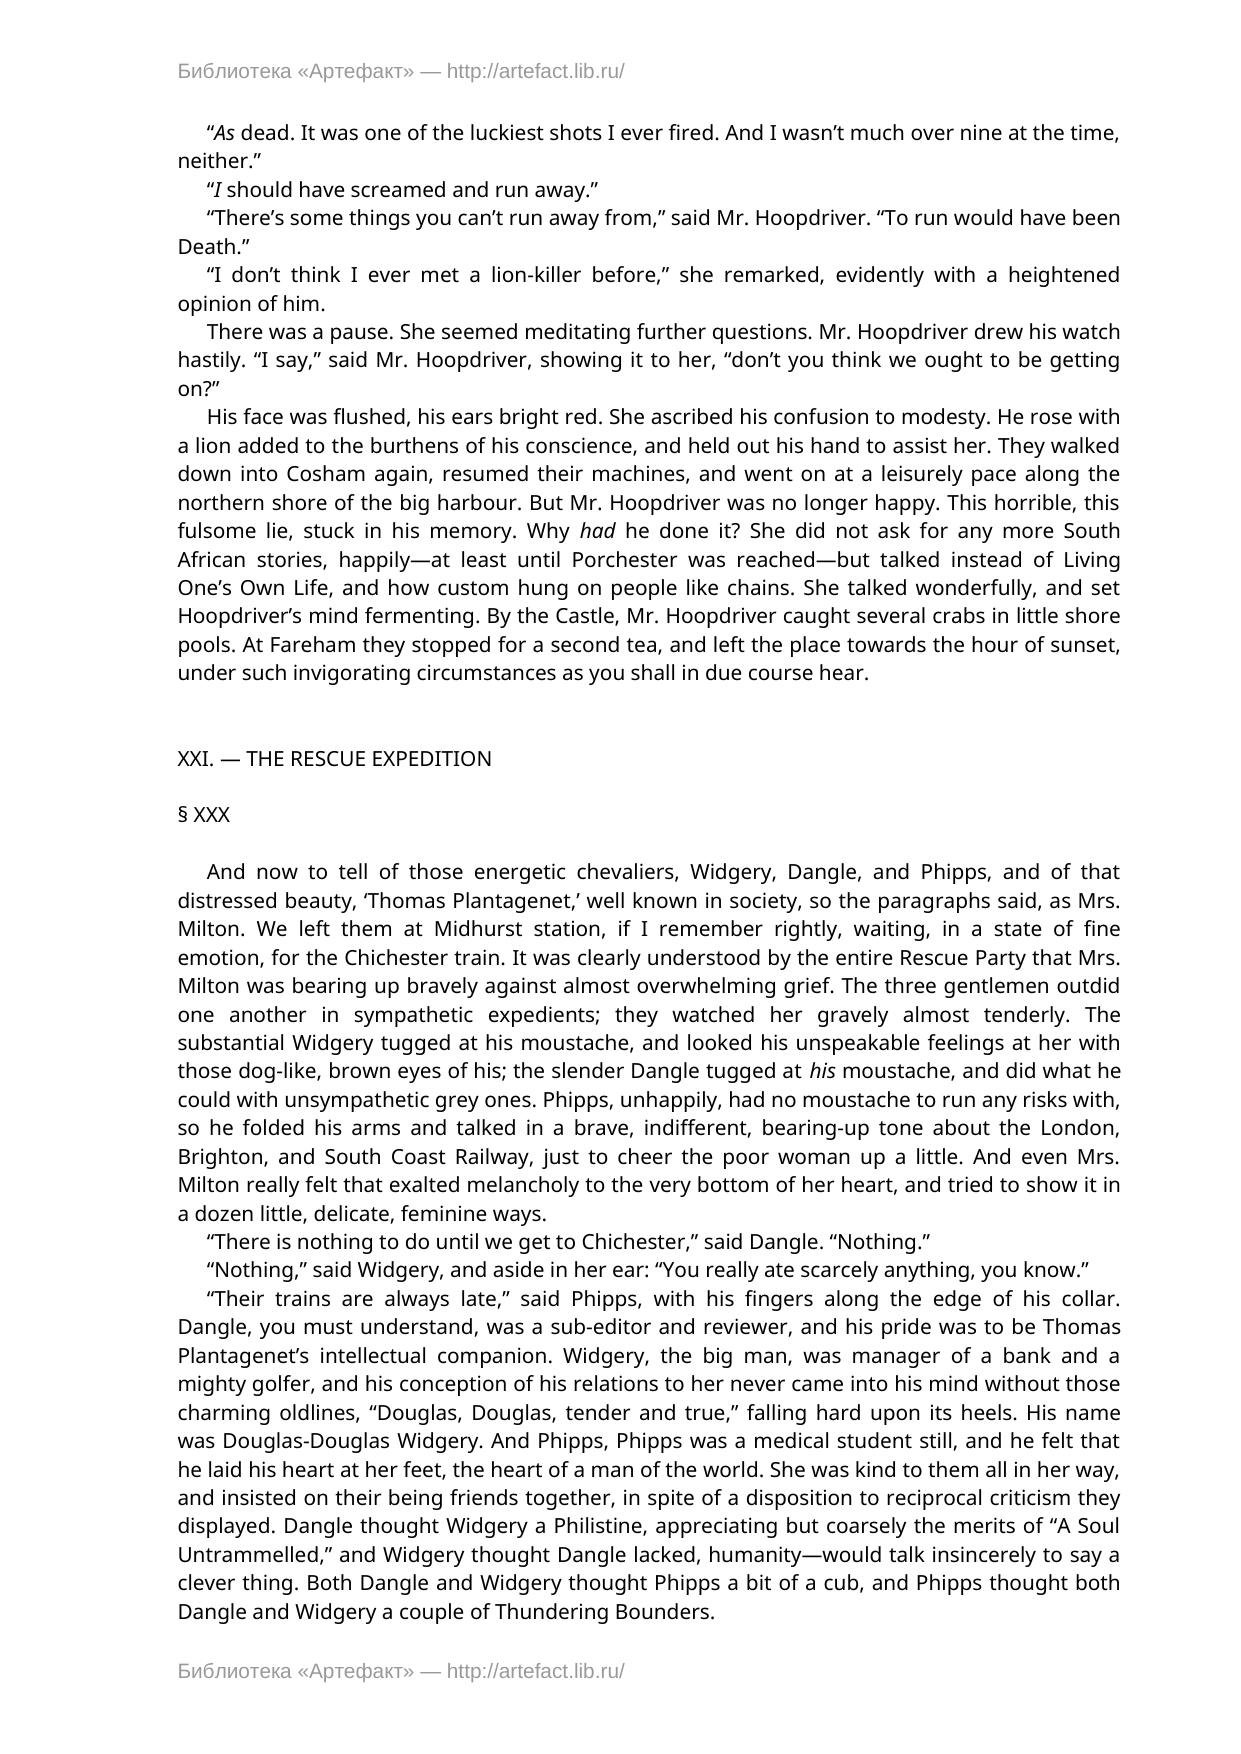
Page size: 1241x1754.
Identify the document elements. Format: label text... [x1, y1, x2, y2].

text “Their trains are always late,” said Phipps, with his fingers along the edge of his collar. Dangle, you must understand, was a sub-editor and reviewer, and his pride was to be Thomas Plantagenet’s intellectual companion. Widgery, the big man, was manager of a bank and a mighty golfer, and his conception of his relations to her never came into his mind without those charming oldlines, “Douglas, Douglas, tender and true,” falling hard upon its heels. His name was Douglas-Douglas Widgery. And Phipps, Phipps was a medical student still, and he felt that he laid his heart at her feet, the heart of a man of the world. She was kind to them all in her way, and insisted on their being friends together, in spite of a disposition to reciprocal criticism they displayed. Dangle thought Widgery a Philistine, appreciating but coarsely the merits of “A Soul Untrammelled,” and Widgery thought Dangle lacked, humanity—would talk insincerely to say a clever thing. Both Dangle and Widgery thought Phipps a bit of a cub, and Phipps thought both Dangle and Widgery a couple of Thundering Bounders. [177, 1284, 1122, 1625]
text “There’s some things you can’t run away from,” said Mr. Hoopdriver. “To run would have been Death.” [177, 203, 1122, 260]
subtitle § XXX [177, 801, 1122, 829]
text And now to tell of those energetic chevaliers, Widgery, Dangle, and Phipps, and of that distressed beauty, ‘Thomas Plantagenet,’ well known in society, so the paragraphs said, as Mrs. Milton. We left them at Midhurst station, if I remember rightly, waiting, in a state of fine emotion, for the Chichester train. It was clearly understood by the entire Rescue Party that Mrs. Milton was bearing up bravely against almost overwhelming grief. The three gentlemen outdid one another in sympathetic expedients; they watched her gravely almost tenderly. The substantial Widgery tugged at his moustache, and looked his unspeakable feelings at her with those dog-like, brown eyes of his; the slender Dangle tugged at his moustache, and did what he could with unsympathetic grey ones. Phipps, unhappily, had no moustache to run any risks with, so he folded his arms and talked in a brave, indifferent, bearing-up tone about the London, Brighton, and South Coast Railway, just to cheer the poor woman up a little. And even Mrs. Milton really felt that exalted melancholy to the very bottom of her heart, and tried to show it in a dozen little, delicate, feminine ways. [177, 857, 1122, 1227]
subtitle XXI. — THE RESCUE EXPEDITION [177, 744, 1122, 772]
text There was a pause. She seemed meditating further questions. Mr. Hoopdriver drew his watch hastily. “I say,” said Mr. Hoopdriver, showing it to her, “don’t you think we ought to be getting on?” [177, 317, 1122, 402]
text “I don’t think I ever met a lion-killer before,” she remarked, evidently with a heightened opinion of him. [177, 260, 1122, 317]
text His face was flushed, his ears bright red. She ascribed his confusion to modesty. He rose with a lion added to the burthens of his conscience, and held out his hand to assist her. They walked down into Cosham again, resumed their machines, and went on at a leisurely pace along the northern shore of the big harbour. But Mr. Hoopdriver was no longer happy. This horrible, this fulsome lie, stuck in his memory. Why had he done it? She did not ask for any more South African stories, happily—at least until Porchester was reached—but talked instead of Living One’s Own Life, and how custom hung on people like chains. She talked wonderfully, and set Hoopdriver’s mind fermenting. By the Castle, Mr. Hoopdriver caught several crabs in little shore pools. At Fareham they stopped for a second tea, and left the place towards the hour of sunset, under such invigorating circumstances as you shall in due course hear. [177, 402, 1122, 687]
text “Nothing,” said Widgery, and aside in her ear: “You really ate scarcely anything, you know.” [177, 1256, 1122, 1284]
text “There is nothing to do until we get to Chichester,” said Dangle. “Nothing.” [177, 1227, 1122, 1256]
text “I should have screamed and run away.” [177, 175, 1122, 203]
text “As dead. It was one of the luckiest shots I ever fired. And I wasn’t much over nine at the time, neither.” [177, 118, 1122, 175]
